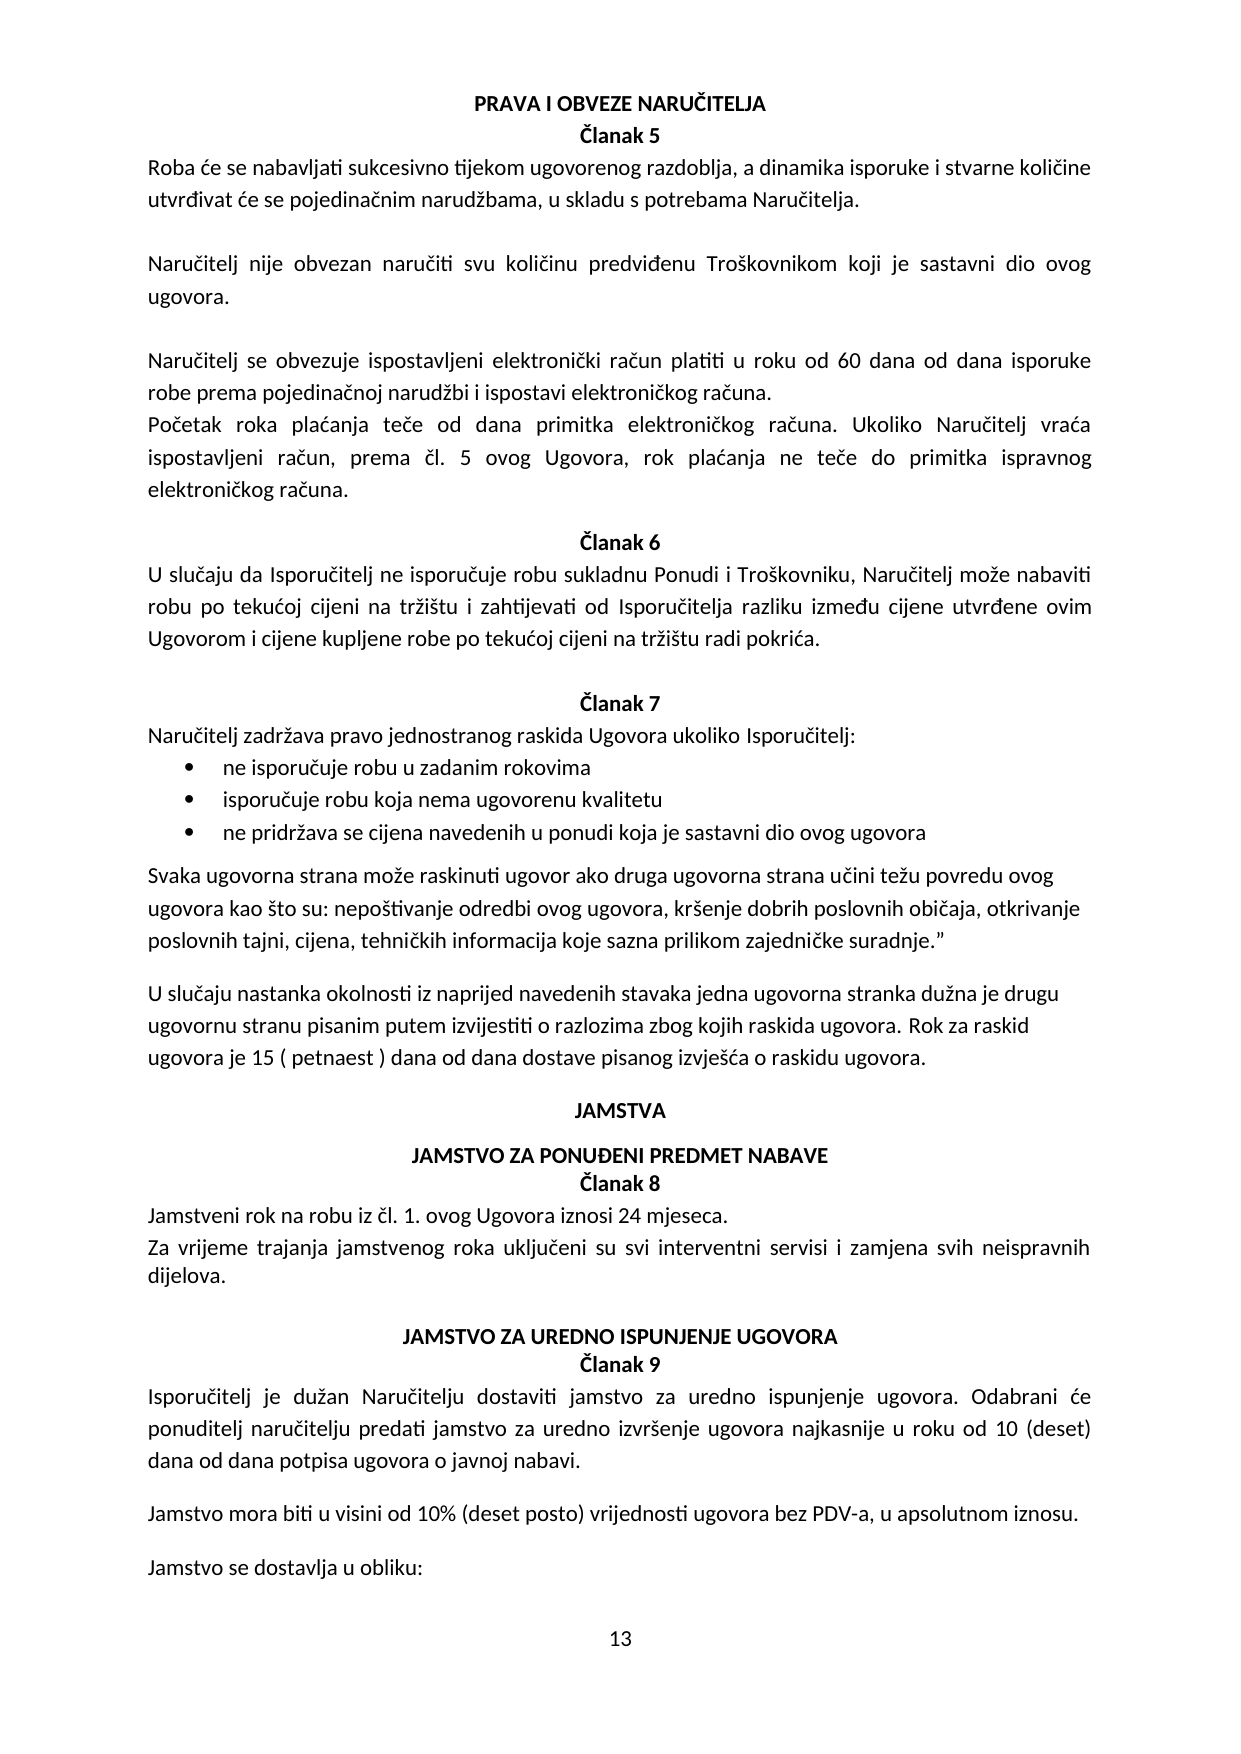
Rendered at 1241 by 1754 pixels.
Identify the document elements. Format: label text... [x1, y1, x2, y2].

text JAMSTVO ZA PONUĐENI PREDMET NABAVE [148, 1141, 1093, 1169]
text Isporučitelj je dužan Naručitelju dostaviti jamstvo za uredno ispunjenje ugovora. Odabrani će ponuditelj naručitelju predati jamstvo za uredno izvršenje ugovora najkasnije u roku od 10 (deset) dana od dana potpisa ugovora o javnoj nabavi. [148, 1382, 1093, 1474]
text JAMSTVO ZA UREDNO ISPUNJENJE UGOVORA [148, 1322, 1093, 1350]
text Članak 6 [148, 528, 1093, 556]
text Članak 9 [148, 1350, 1093, 1378]
text Jamstveni rok na robu iz čl. 1. ovog Ugovora iznosi 24 mjeseca. [148, 1201, 1093, 1229]
text Roba će se nabavljati sukcesivno tijekom ugovorenog razdoblja, a dinamika isporuke i stvarne količine utvrđivat će se pojedinačnim narudžbama, u skladu s potrebama Naručitelja. [148, 153, 1093, 213]
text Početak roka plaćanja teče od dana primitka elektroničkog računa. Ukoliko Naručitelj vraća ispostavljeni račun, prema čl. 5 ovog Ugovora, rok plaćanja ne teče do primitka ispravnog elektroničkog računa. [148, 411, 1093, 503]
text Za vrijeme trajanja jamstvenog roka uključeni su svi interventni servisi i zamjena svih neispravnih dijelova. [148, 1233, 1093, 1289]
text JAMSTVA [148, 1096, 1093, 1124]
text Članak 8 [148, 1169, 1093, 1197]
text Članak 5 [148, 121, 1093, 149]
text Članak 7 [148, 689, 1093, 717]
text Svaka ugovorna strana može raskinuti ugovor ako druga ugovorna strana učini težu povredu ovog ugovora kao što su: nepoštivanje odredbi ovog ugovora, kršenje dobrih poslovnih običaja, otkrivanje poslovnih tajni, cijena, tehničkih informacija koje sazna prilikom zajedničke suradnje.” [148, 861, 1093, 954]
text Jamstvo mora biti u visini od 10% (deset posto) vrijednosti ugovora bez PDV-a, u apsolutnom iznosu. [148, 1499, 1093, 1528]
text Naručitelj nije obvezan naručiti svu količinu predviđenu Troškovnikom koji je sastavni dio ovog ugovora. [148, 249, 1093, 310]
text PRAVA I OBVEZE NARUČITELJA [148, 89, 1093, 117]
text Naručitelj se obvezuje ispostavljeni elektronički račun platiti u roku od 60 dana od dana isporuke robe prema pojedinačnoj narudžbi i ispostavi elektroničkog računa. [148, 346, 1093, 406]
text U slučaju nastanka okolnosti iz naprijed navedenih stavaka jedna ugovorna stranka dužna je drugu ugovornu stranu pisanim putem izvijestiti o razlozima zbog kojih raskida ugovora. Rok za raskid ugovora je 15 ( petnaest ) dana od dana dostave pisanog izvješća o raskidu ugovora. [148, 979, 1093, 1071]
text U slučaju da Isporučitelj ne isporučuje robu sukladnu Ponudi i Troškovniku, Naručitelj može nabaviti robu po tekućoj cijeni na tržištu i zahtijevati od Isporučitelja razliku između cijene utvrđene ovim Ugovorom i cijene kupljene robe po tekućoj cijeni na tržištu radi pokrića. [148, 560, 1093, 652]
list isporučuje robu koja nema ugovorenu kvalitetu [185, 785, 1093, 813]
list ne isporučuje robu u zadanim rokovima [185, 753, 1093, 781]
text Jamstvo se dostavlja u obliku: [148, 1553, 1093, 1581]
list ne pridržava se cijena navedenih u ponudi koja je sastavni dio ovog ugovora [185, 818, 1093, 846]
text Naručitelj zadržava pravo jednostranog raskida Ugovora ukoliko Isporučitelj: [148, 721, 1093, 749]
